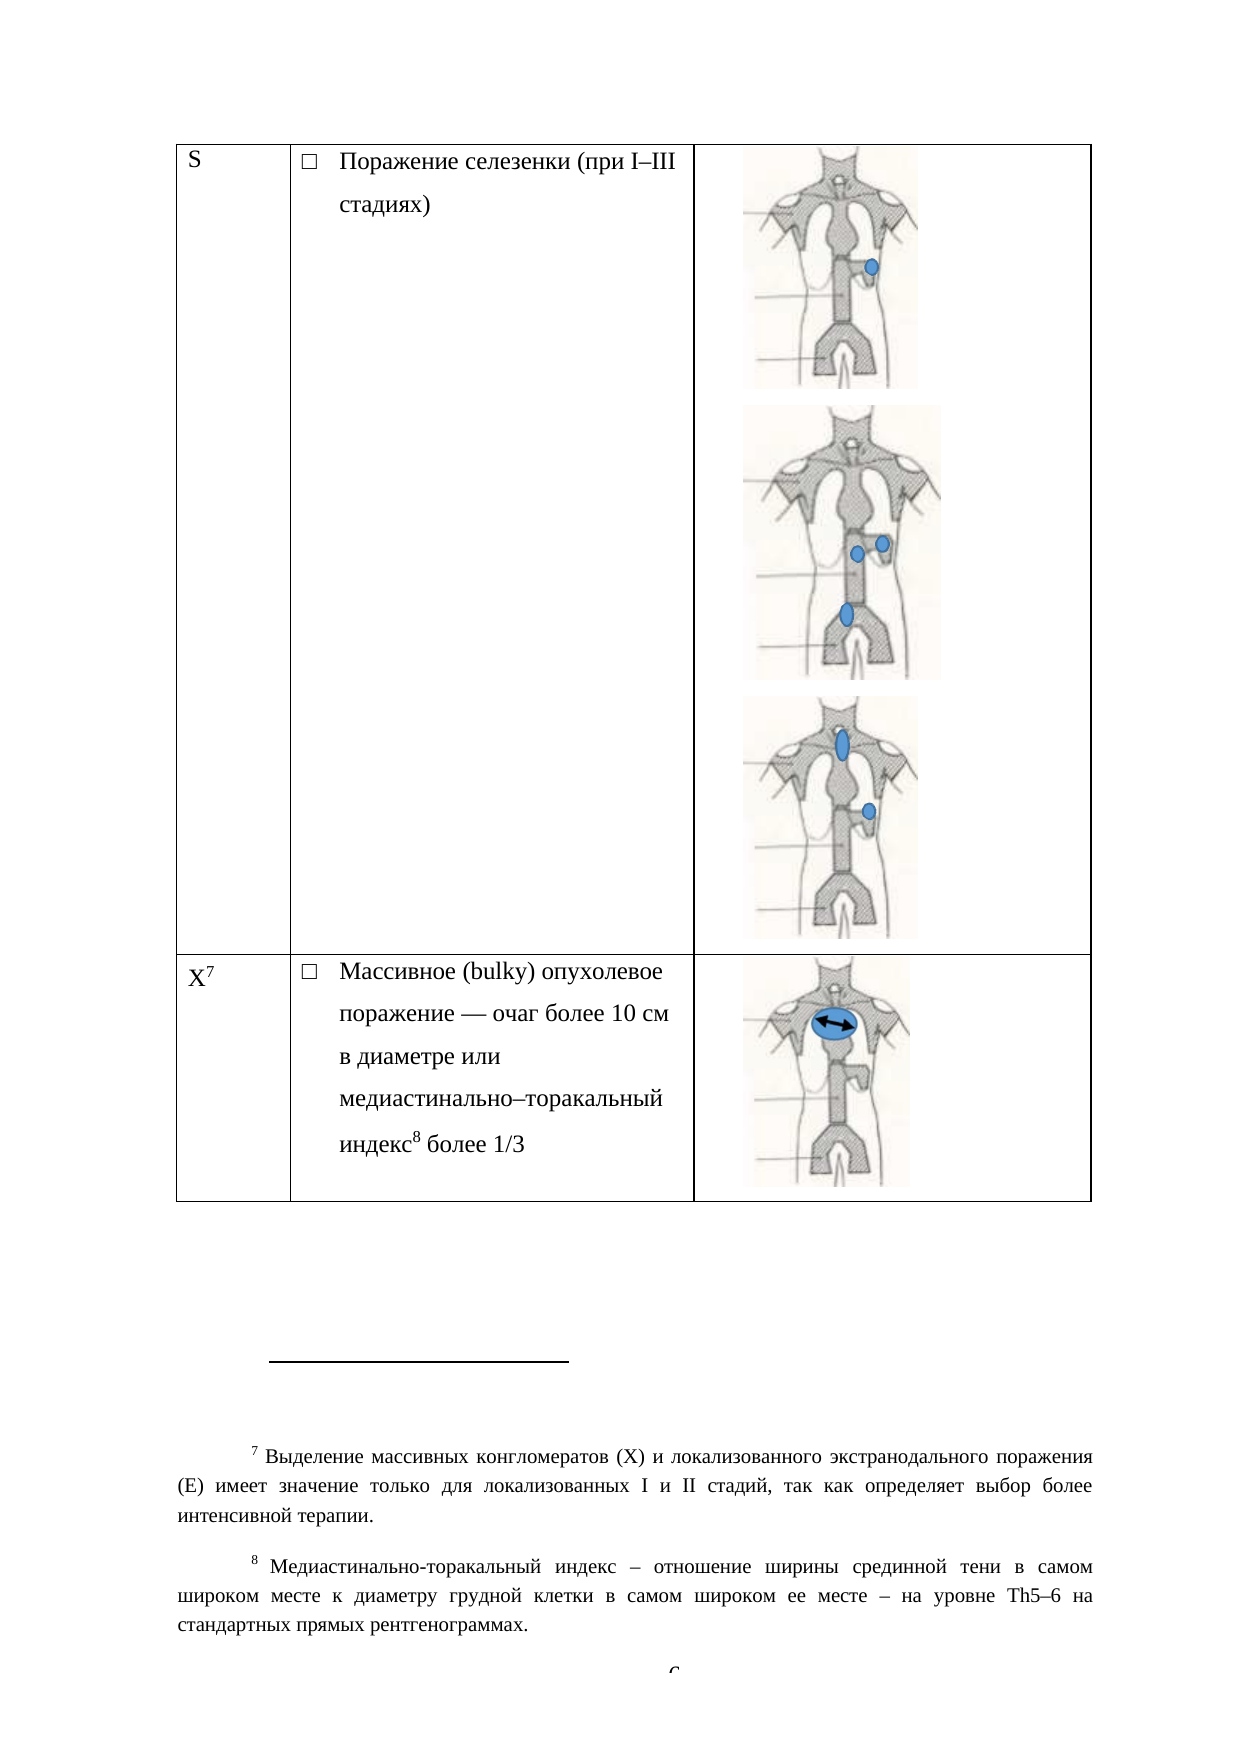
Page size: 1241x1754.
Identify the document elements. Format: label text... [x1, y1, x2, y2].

text 8 Медиастинально-торакальный индекс – отношение ширины срединной тени в самом широком месте к диаметру грудной клетки в самом широком ее месте – на уровне Th5–6 на стандартных прямых рентгенограммах. [177, 1552, 1093, 1636]
text 7 Выделение массивных конгломератов (Х) и локализованного экстранодального поражения (Е) имеет значение только для локализованных I и II стадий, так как определяет выбор более интенсивной терапии. [177, 1443, 1093, 1527]
table_header S [177, 145, 290, 953]
table_cell [695, 955, 1090, 1201]
table_header [695, 145, 1090, 953]
table_cell Х7 [177, 955, 290, 1201]
table_cell Массивное (bulky) опухолевое поражение — очаг более 10 см в диаметре или медиастинально–торакальный индекс8 более 1/3 [291, 955, 693, 1201]
table_header Поражение селезенки (при I–III стадиях) [291, 145, 693, 953]
